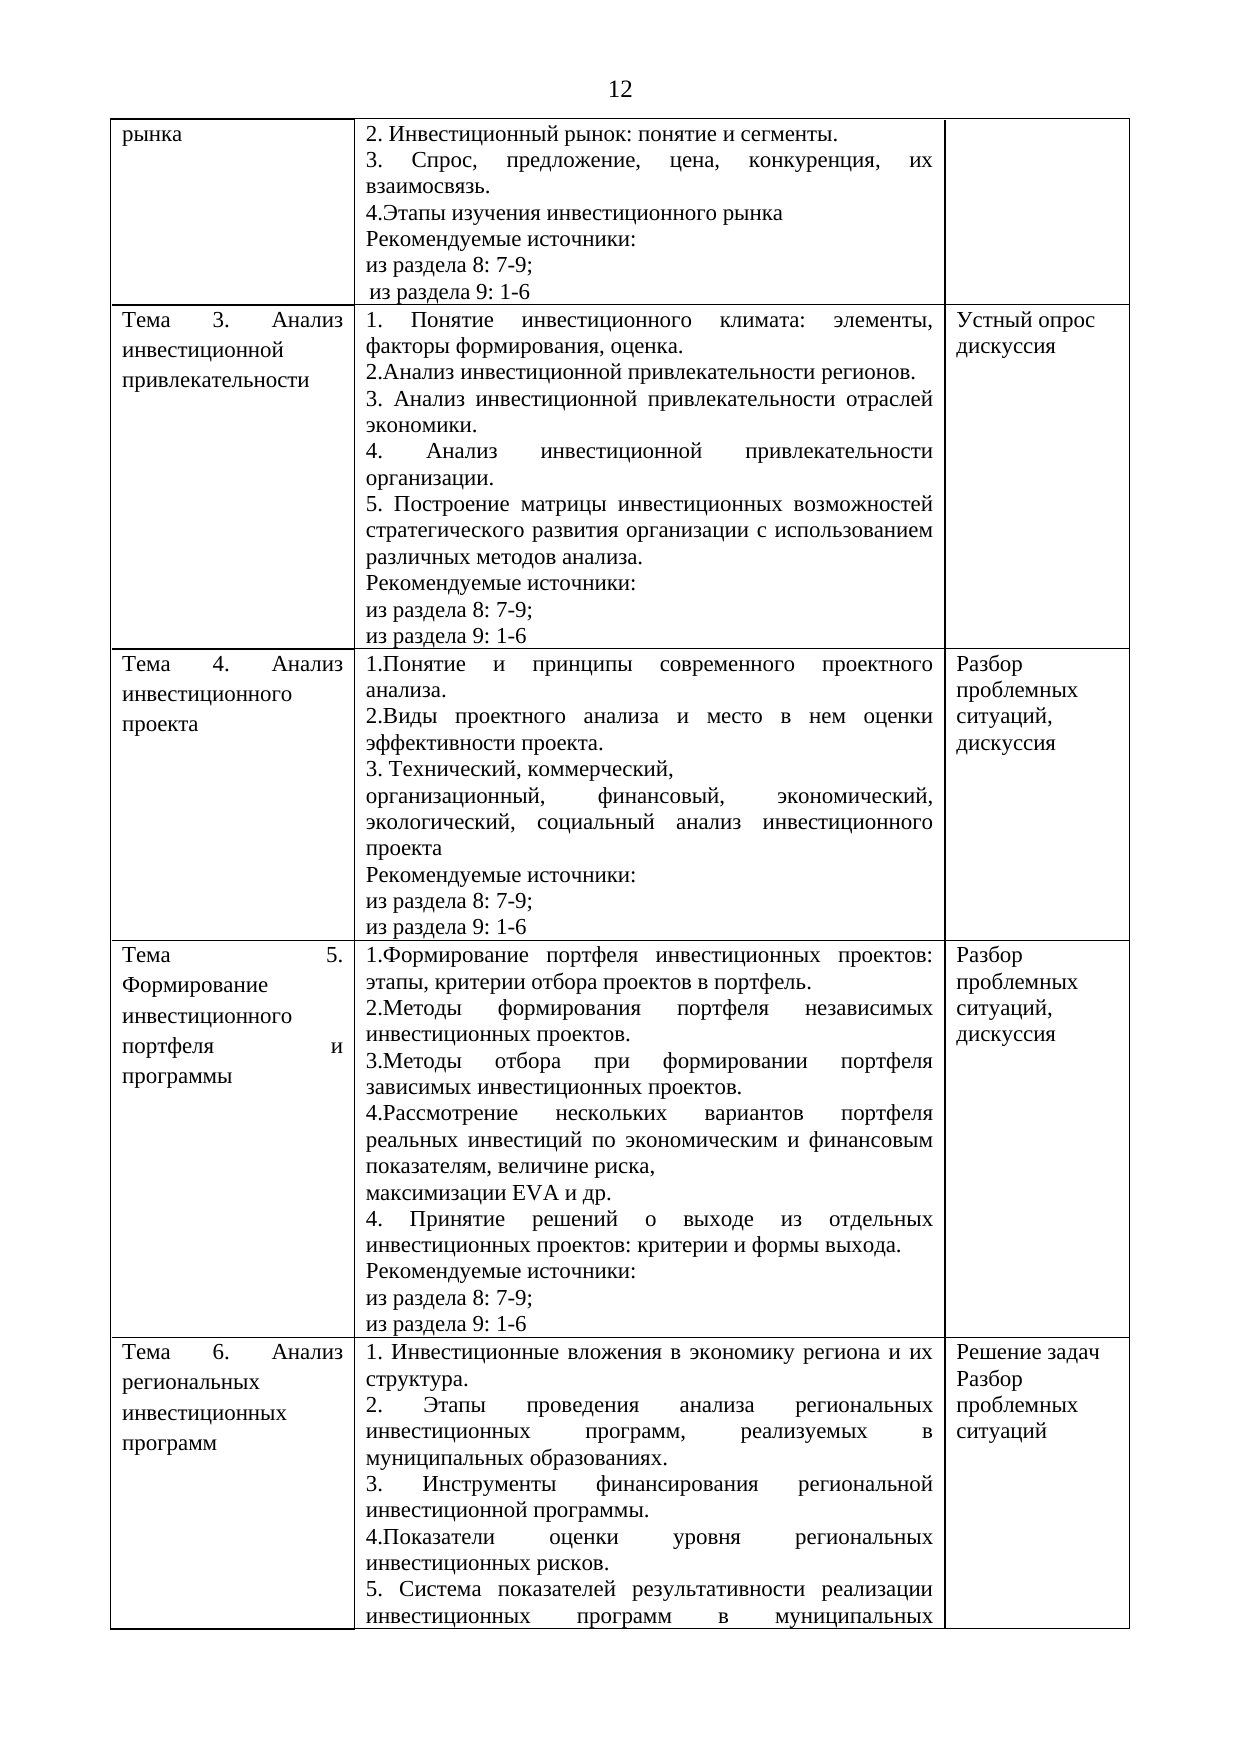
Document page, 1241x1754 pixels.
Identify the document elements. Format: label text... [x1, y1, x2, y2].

table_cell 1.Понятие и принципы современного проектного анализа. 2.Виды проектного анализа и место в нем оценки эффективности проекта. 3. Технический, коммерческий, организационный, финансовый, экономический, экологический, социальный анализ инвестиционного проекта Рекомендуемые источники: из раздела 8: 7-9; из раздела 9: 1-6 [355, 649, 944, 940]
table_cell 1. Понятие инвестиционного климата: элементы, факторы формирования, оценка. 2.Анализ инвестиционной привлекательности регионов. 3. Анализ инвестиционной привлекательности отраслей экономики. 4. Анализ инвестиционной привлекательности организации. 5. Построение матрицы инвестиционных возможностей стратегического развития организации с использованием различных методов анализа. Рекомендуемые источники: из раздела 8: 7-9; из раздела 9: 1-6 [355, 305, 944, 648]
table_cell Тема 3. Анализ инвестиционной привлекательности [111, 305, 354, 648]
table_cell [355, 119, 945, 304]
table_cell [111, 1338, 354, 1628]
table_cell 1.Формирование портфеля инвестиционных проектов: этапы, критерии отбора проектов в портфель. 2.Методы формирования портфеля независимых инвестиционных проектов. 3.Методы отбора при формировании портфеля зависимых инвестиционных проектов. 4.Рассмотрение нескольких вариантов портфеля реальных инвестиций по экономическим и финансовым показателям, величине риска, максимизации EVA и др. 4. Принятие решений о выходе из отдельных инвестиционных проектов: критерии и формы выхода. Рекомендуемые источники: из раздела 8: 7-9; из раздела 9: 1-6 [355, 941, 944, 1337]
table_cell Тема 4. Анализ инвестиционного проекта [111, 649, 354, 940]
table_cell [111, 120, 354, 304]
table_cell Тема 5. Формирование инвестиционного портфеля и программы [111, 941, 354, 1337]
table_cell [946, 1338, 1129, 1628]
table_cell Разбор проблемных ситуаций, дискуссия [946, 941, 1129, 1337]
table_cell Устный опрос дискуссия [946, 305, 1129, 648]
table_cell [946, 119, 1129, 304]
table_cell Разбор проблемных ситуаций, дискуссия [946, 649, 1129, 940]
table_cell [355, 1338, 944, 1628]
